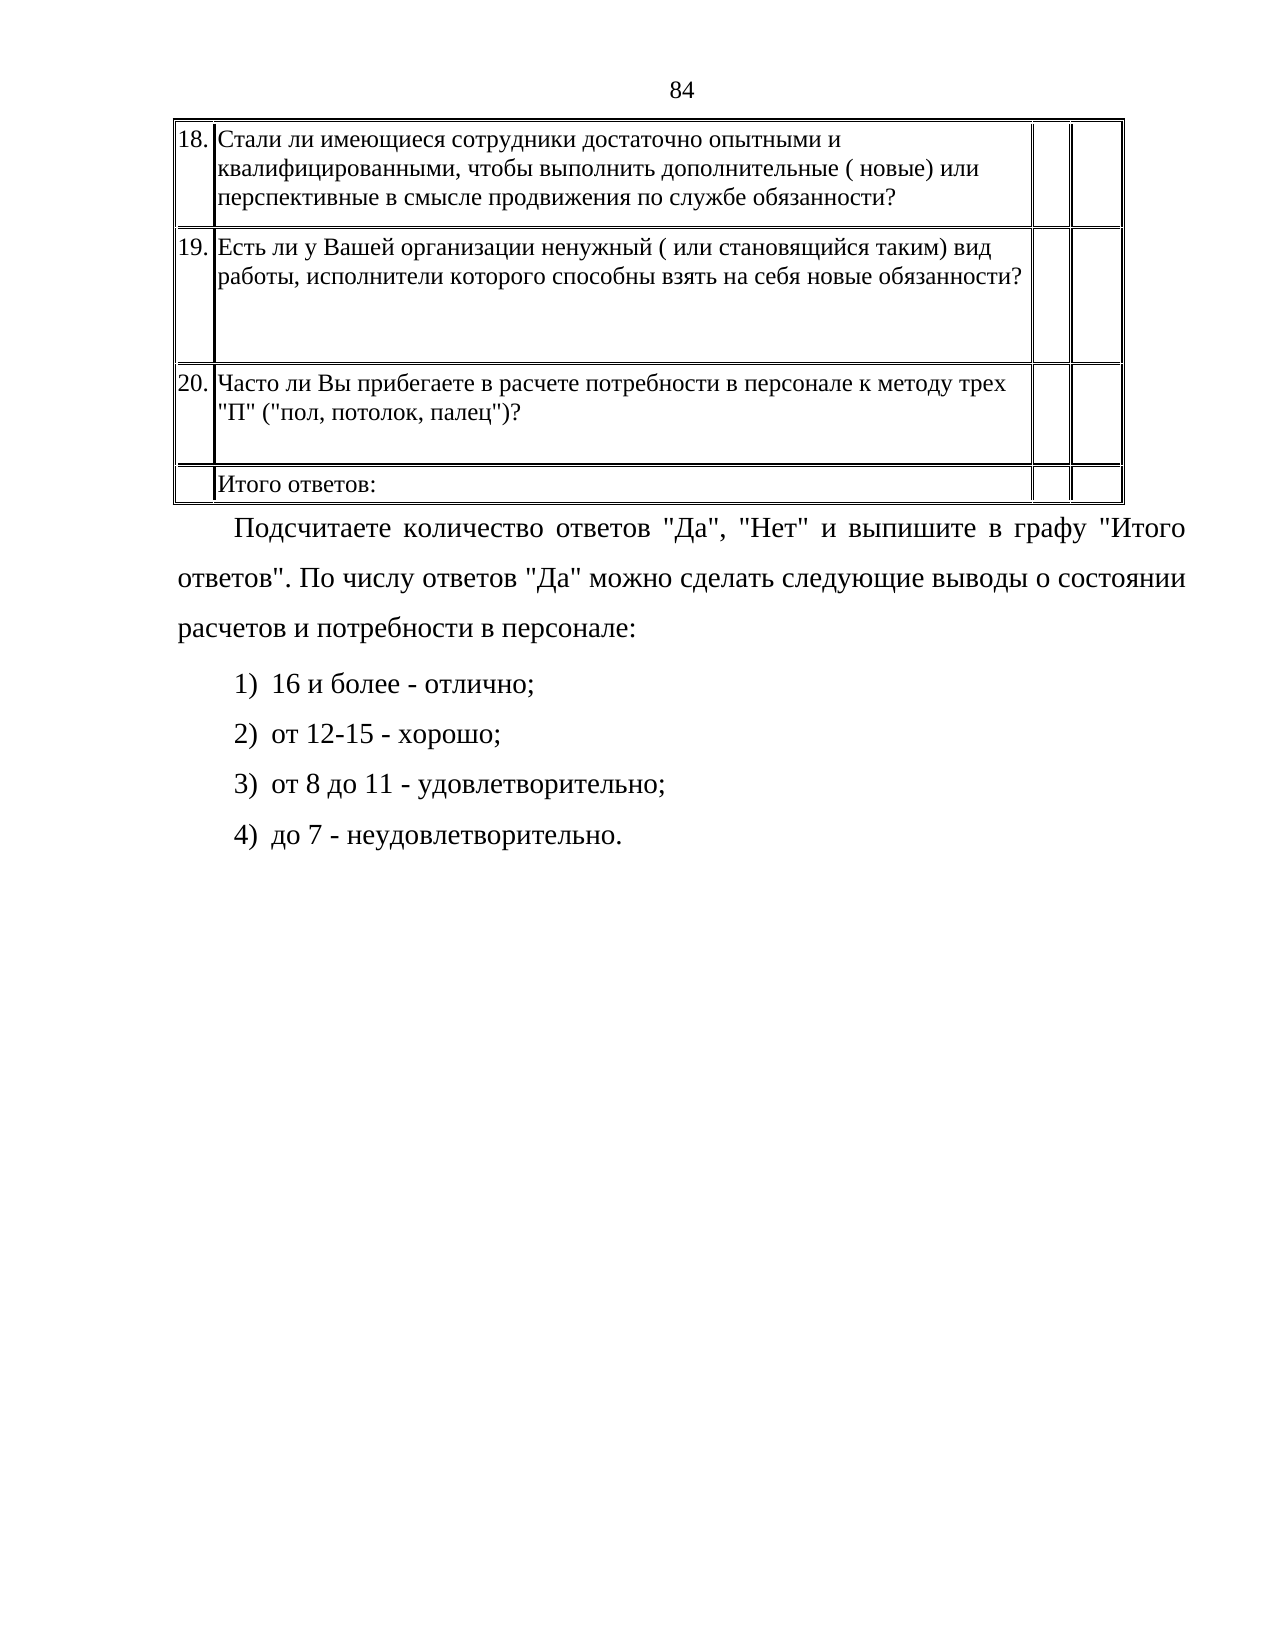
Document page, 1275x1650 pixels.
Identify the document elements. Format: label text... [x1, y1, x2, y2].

table_cell Есть ли у Вашей организации ненужный ( или становящийся таким) вид работы, исполнители которого способны взять на себя новые обязанности? [216, 229, 1031, 361]
list от 8 до 11 - удовлетворительно; [233, 766, 1186, 800]
table_cell Итого ответов: [214, 467, 1032, 501]
table_cell Стали ли имеющиеся сотрудники достаточно опытными и квалифицированными, чтобы выполнить дополнительные ( новые) или перспективные в смысле продвижения по службе обязанности? [214, 122, 1032, 226]
table_cell [1071, 463, 1122, 501]
table_cell [1034, 365, 1069, 463]
list 16 и более - отлично; [233, 666, 1186, 699]
text Подсчитаете количество ответов "Да", "Нет" и выпишите в графу "Итого ответов". По числу ответов "Да" можно сделать следующие выводы о состоянии расчетов и потребности в персонале: [177, 510, 1186, 644]
table_cell 19. [174, 226, 214, 361]
table_cell [1033, 120, 1071, 226]
table_cell [1071, 122, 1121, 226]
list до 7 - неудовлетворительно. [233, 817, 1186, 850]
list от 12-15 - хорошо; [233, 716, 1186, 750]
table_cell [1033, 463, 1071, 501]
table_cell [176, 463, 214, 501]
table_cell [1073, 361, 1122, 463]
table_cell [1034, 229, 1069, 361]
table_cell 20. [176, 361, 213, 463]
table_cell [1071, 226, 1123, 361]
table_cell Часто ли Вы прибегаете в расчете потребности в персонале к методу трех "П" ("пол, потолок, палец")? [216, 365, 1031, 463]
table_cell 18. [176, 120, 214, 226]
